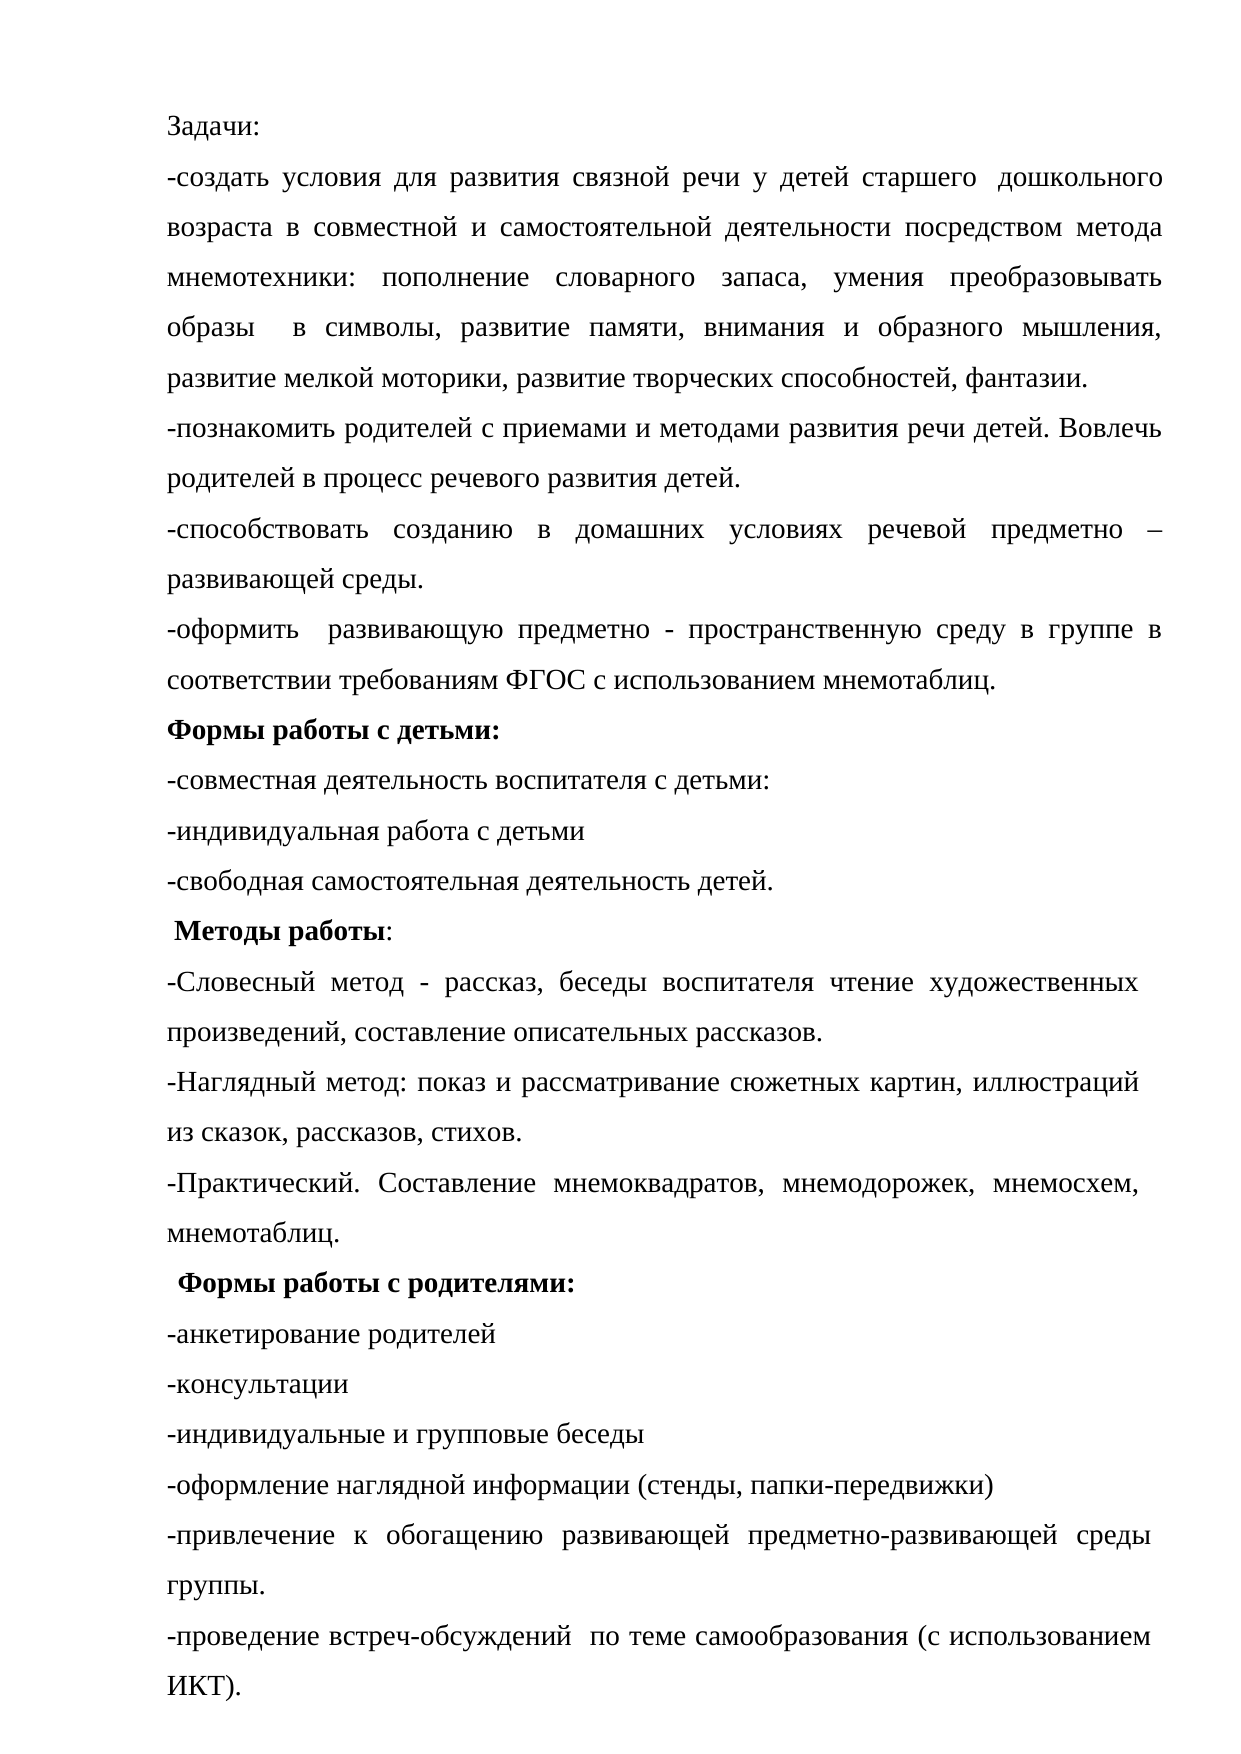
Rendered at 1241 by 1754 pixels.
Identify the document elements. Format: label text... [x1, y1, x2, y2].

text -познакомить родителей с приемами и методами развития речи детей. Вовлечь родителей в процесс речевого развития детей. [167, 410, 1163, 494]
text -индивидуальная работа с детьми [167, 813, 1152, 846]
text -способствовать созданию в домашних условиях речевой предметно – развивающей среды. [167, 511, 1163, 595]
text -консультации [167, 1366, 1152, 1400]
text -совместная деятельность воспитателя с детьми: [167, 762, 1152, 796]
text -индивидуальные и групповые беседы [167, 1416, 1152, 1450]
text Формы работы с детьми: [167, 712, 1152, 746]
text -оформить развивающую предметно - пространственную среду в группе в соответствии требованиям ФГОС с использованием мнемотаблиц. [167, 611, 1163, 695]
text Задачи: [167, 108, 1163, 142]
text Методы работы: [167, 913, 1152, 947]
text -свободная самостоятельная деятельность детей. [167, 863, 1152, 897]
text -Практический. Составление мнемоквадратов, мнемодорожек, мнемосхем, мнемотаблиц. [167, 1165, 1140, 1249]
text -анкетирование родителей [167, 1316, 1152, 1349]
text -привлечение к обогащению развивающей предметно-развивающей среды группы. [167, 1517, 1152, 1601]
text -оформление наглядной информации (стенды, папки-передвижки) [167, 1467, 1152, 1500]
text Формы работы с родителями: [177, 1266, 1152, 1299]
text -создать условия для развития связной речи у детей старшего дошкольного возраста в совместной и самостоятельной деятельности посредством метода мнемотехники: пополнение словарного запаса, умения преобразовывать образы в символы, развитие памяти, внимания и образного мышления, развитие мелкой моторики, развитие творческих способностей, фантазии. [167, 159, 1163, 393]
text -проведение встреч-обсуждений по теме самообразования (с использованием ИКТ). [167, 1618, 1152, 1702]
text -Словесный метод - рассказ, беседы воспитателя чтение художественных произведений, составление описательных рассказов. [167, 964, 1140, 1047]
text -Наглядный метод: показ и рассматривание сюжетных картин, иллюстраций из сказок, рассказов, стихов. [167, 1064, 1140, 1148]
